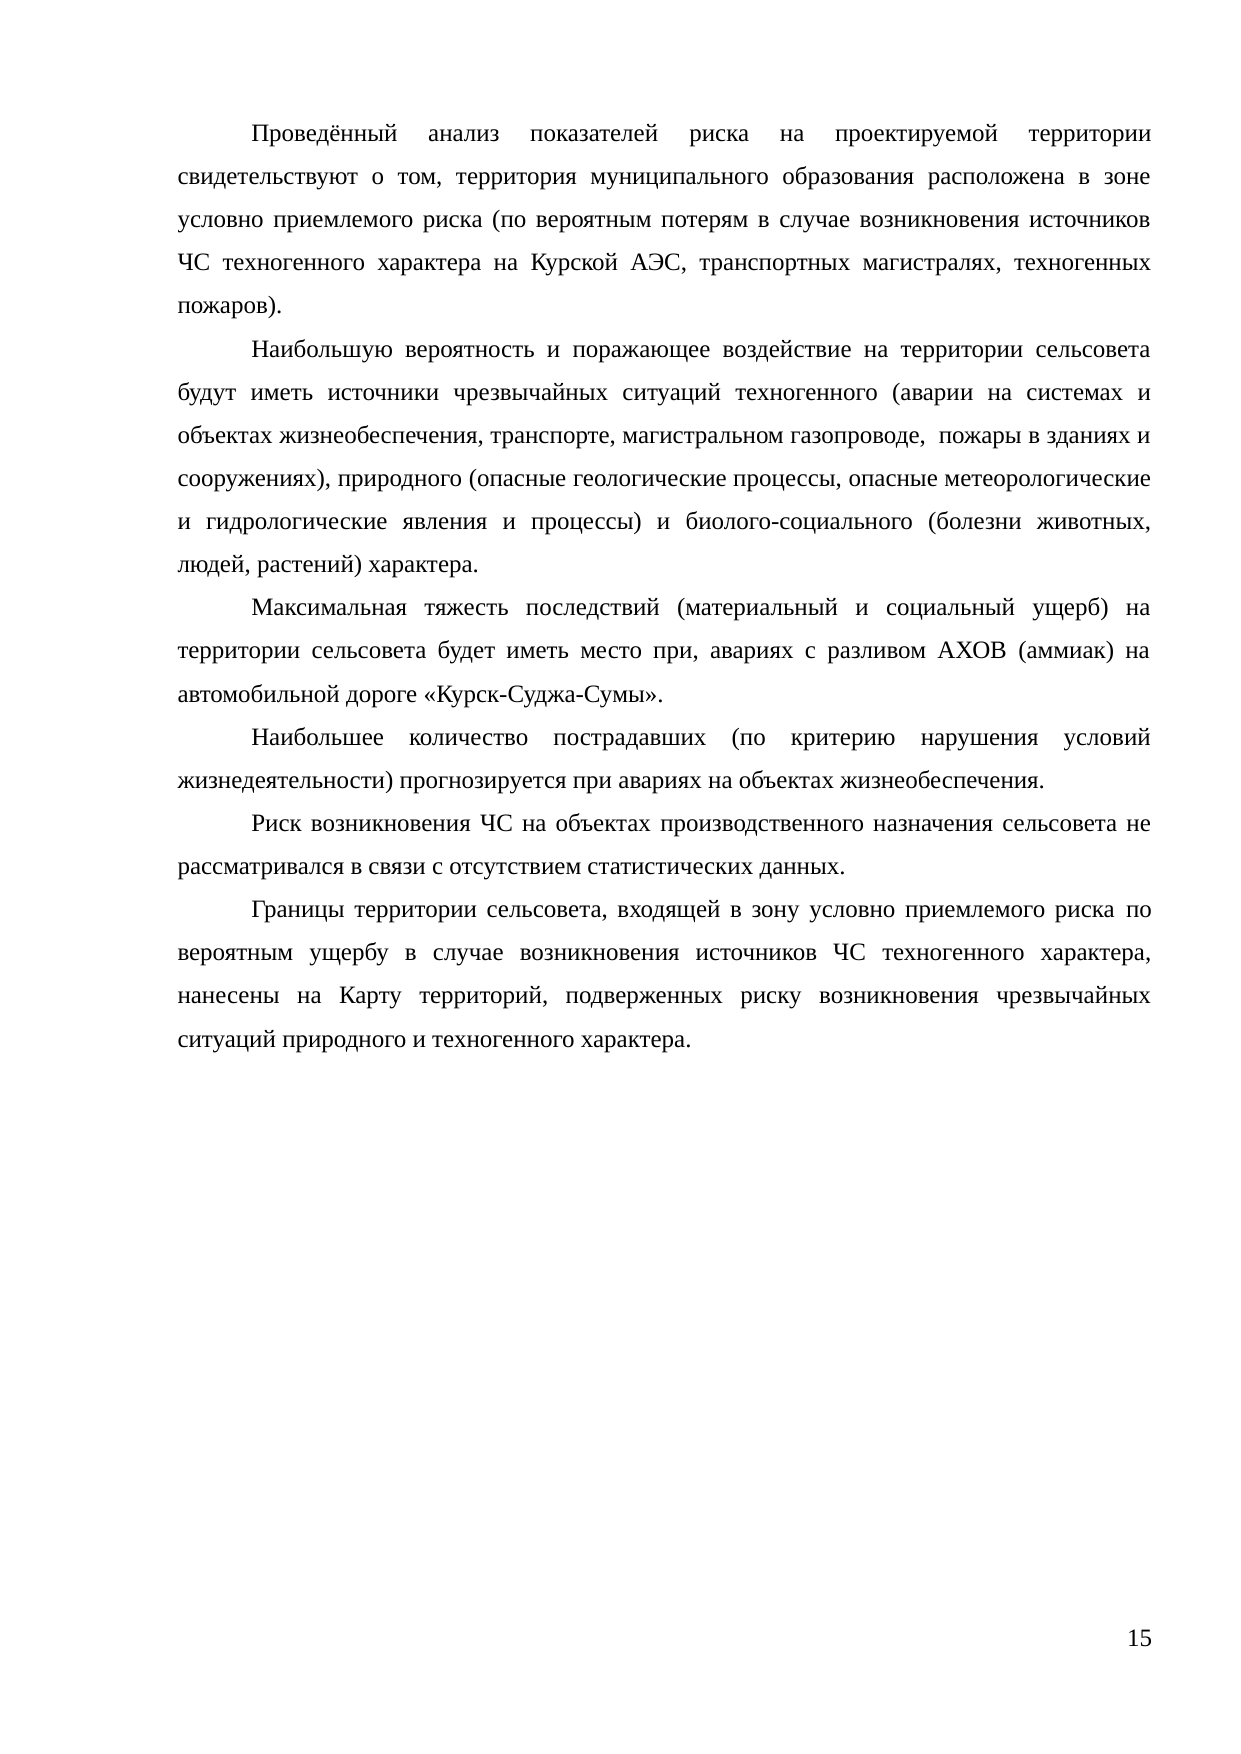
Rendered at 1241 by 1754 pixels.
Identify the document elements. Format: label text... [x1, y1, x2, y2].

text Максимальная тяжесть последствий (материальный и социальный ущерб) на территории сельсовета будет иметь место при, авариях с разливом АХОВ (аммиак) на автомобильной дороге «Курск-Суджа-Сумы». [177, 592, 1152, 707]
text Наибольшее количество пострадавших (по критерию нарушения условий жизнедеятельности) прогнозируется при авариях на объектах жизнеобеспечения. [177, 722, 1152, 794]
text Наибольшую вероятность и поражающее воздействие на территории сельсовета будут иметь источники чрезвычайных ситуаций техногенного (аварии на системах и объектах жизнеобеспечения, транспорте, магистральном газопроводе, пожары в зданиях и сооружениях), природного (опасные геологические процессы, опасные метеорологические и гидрологические явления и процессы) и биолого-социального (болезни животных, людей, растений) характера. [177, 334, 1152, 578]
text Границы территории сельсовета, входящей в зону условно приемлемого риска по вероятным ущербу в случае возникновения источников ЧС техногенного характера, нанесены на Карту территорий, подверженных риску возникновения чрезвычайных ситуаций природного и техногенного характера. [177, 894, 1152, 1052]
text Риск возникновения ЧС на объектах производственного назначения сельсовета не рассматривался в связи с отсутствием статистических данных. [177, 808, 1152, 880]
text Проведённый анализ показателей риска на проектируемой территории свидетельствуют о том, территория муниципального образования расположена в зоне условно приемлемого риска (по вероятным потерям в случае возникновения источников ЧС техногенного характера на Курской АЭС, транспортных магистралях, техногенных пожаров). [177, 118, 1152, 319]
